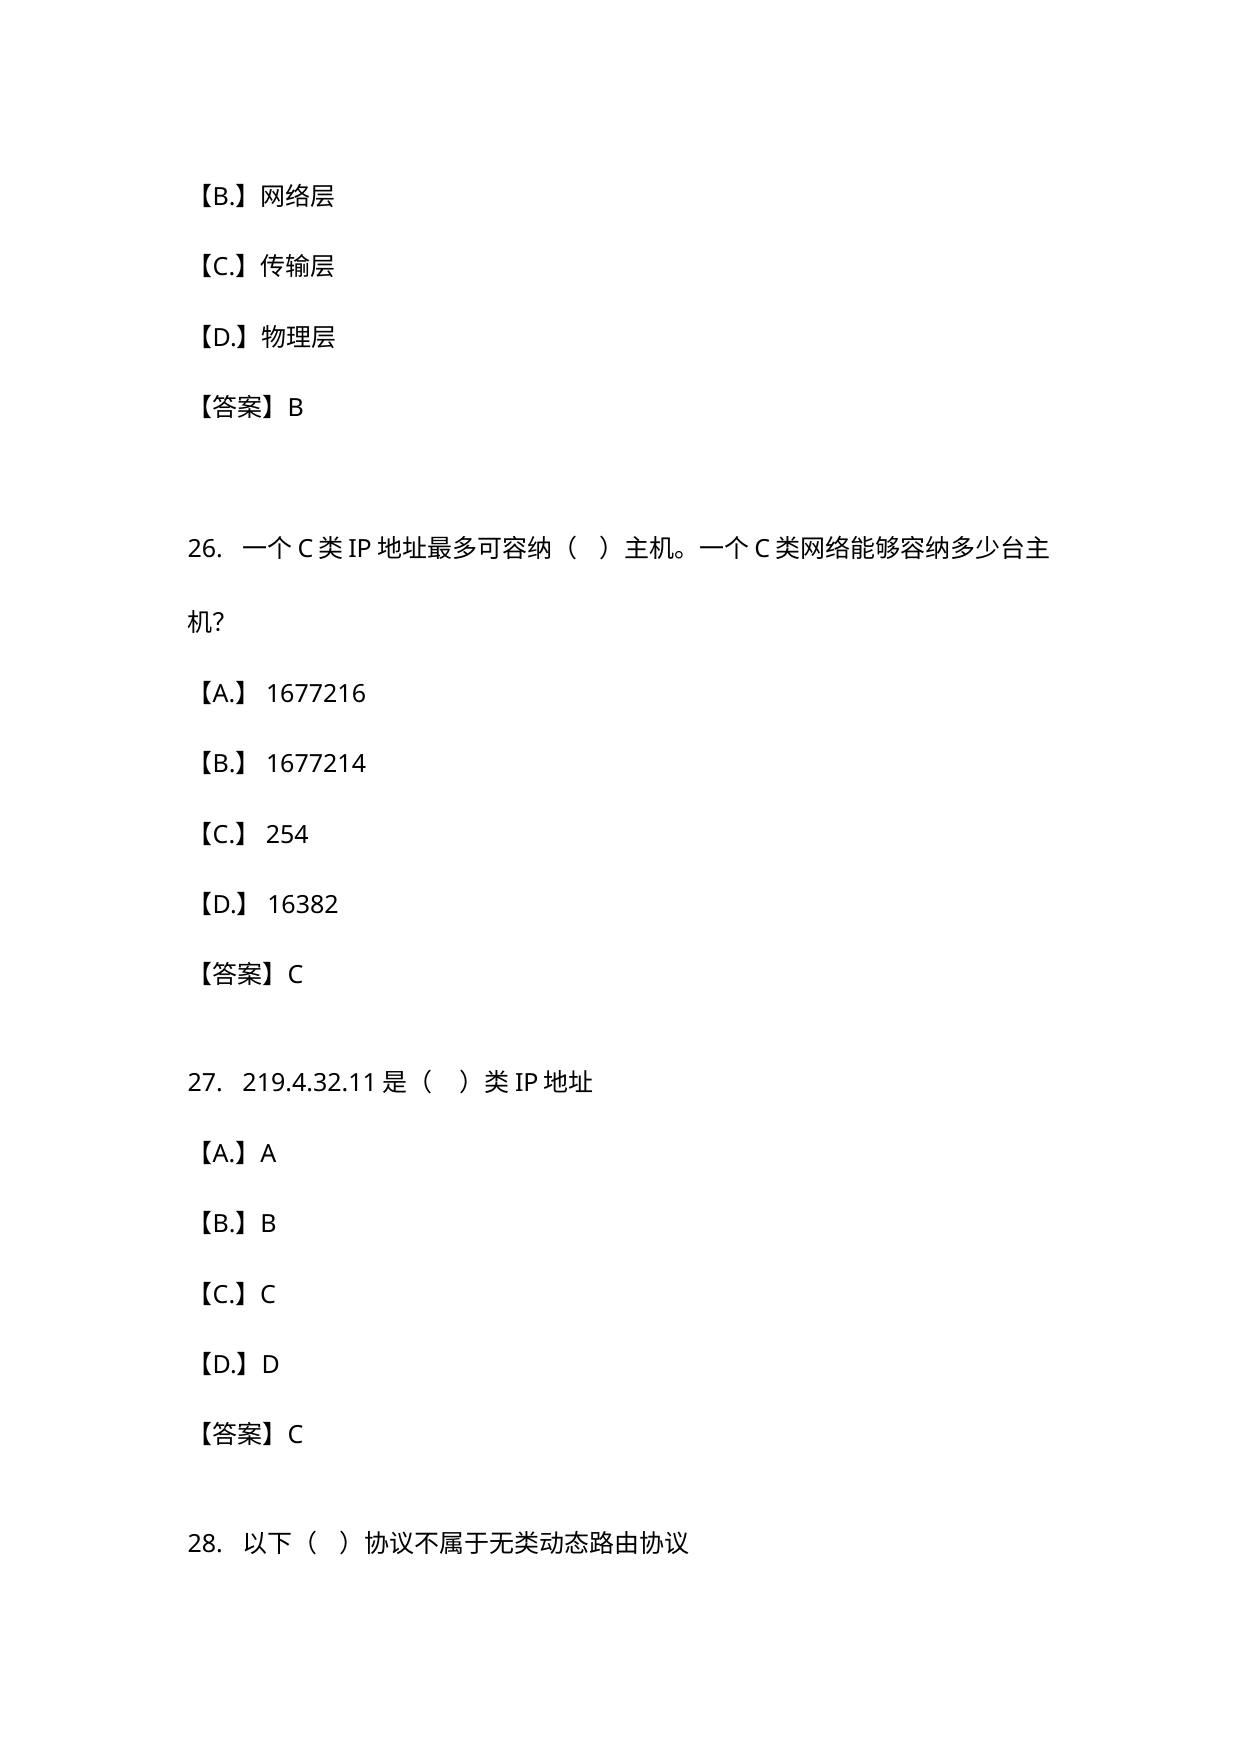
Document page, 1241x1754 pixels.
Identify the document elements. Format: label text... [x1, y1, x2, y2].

text 【D.】 16382 [187, 870, 1053, 935]
text 【答案】C [187, 1401, 1053, 1466]
text 【B.】B [187, 1189, 1053, 1254]
text 【C.】传输层 [187, 232, 1053, 297]
text 【B.】 1677214 [187, 729, 1053, 794]
text 【D.】D [187, 1330, 1053, 1395]
text 【答案】B [187, 373, 1053, 438]
text 【A.】A [187, 1119, 1053, 1184]
list 以下（ ）协议不属于无类动态路由协议 [187, 1509, 1053, 1574]
text 【答案】C [187, 941, 1053, 1006]
text 【A.】 1677216 [187, 659, 1053, 724]
text 【B.】网络层 [187, 162, 1053, 227]
text 【D.】物理层 [187, 303, 1053, 368]
text 【C.】 254 [187, 800, 1053, 865]
text 【C.】C [187, 1260, 1053, 1325]
list 一个C类IP地址最多可容纳（ ）主机。一个C类网络能够容纳多少台主机？ [187, 514, 1053, 653]
list 219.4.32.11是（ ）类IP地址 [187, 1048, 1053, 1113]
